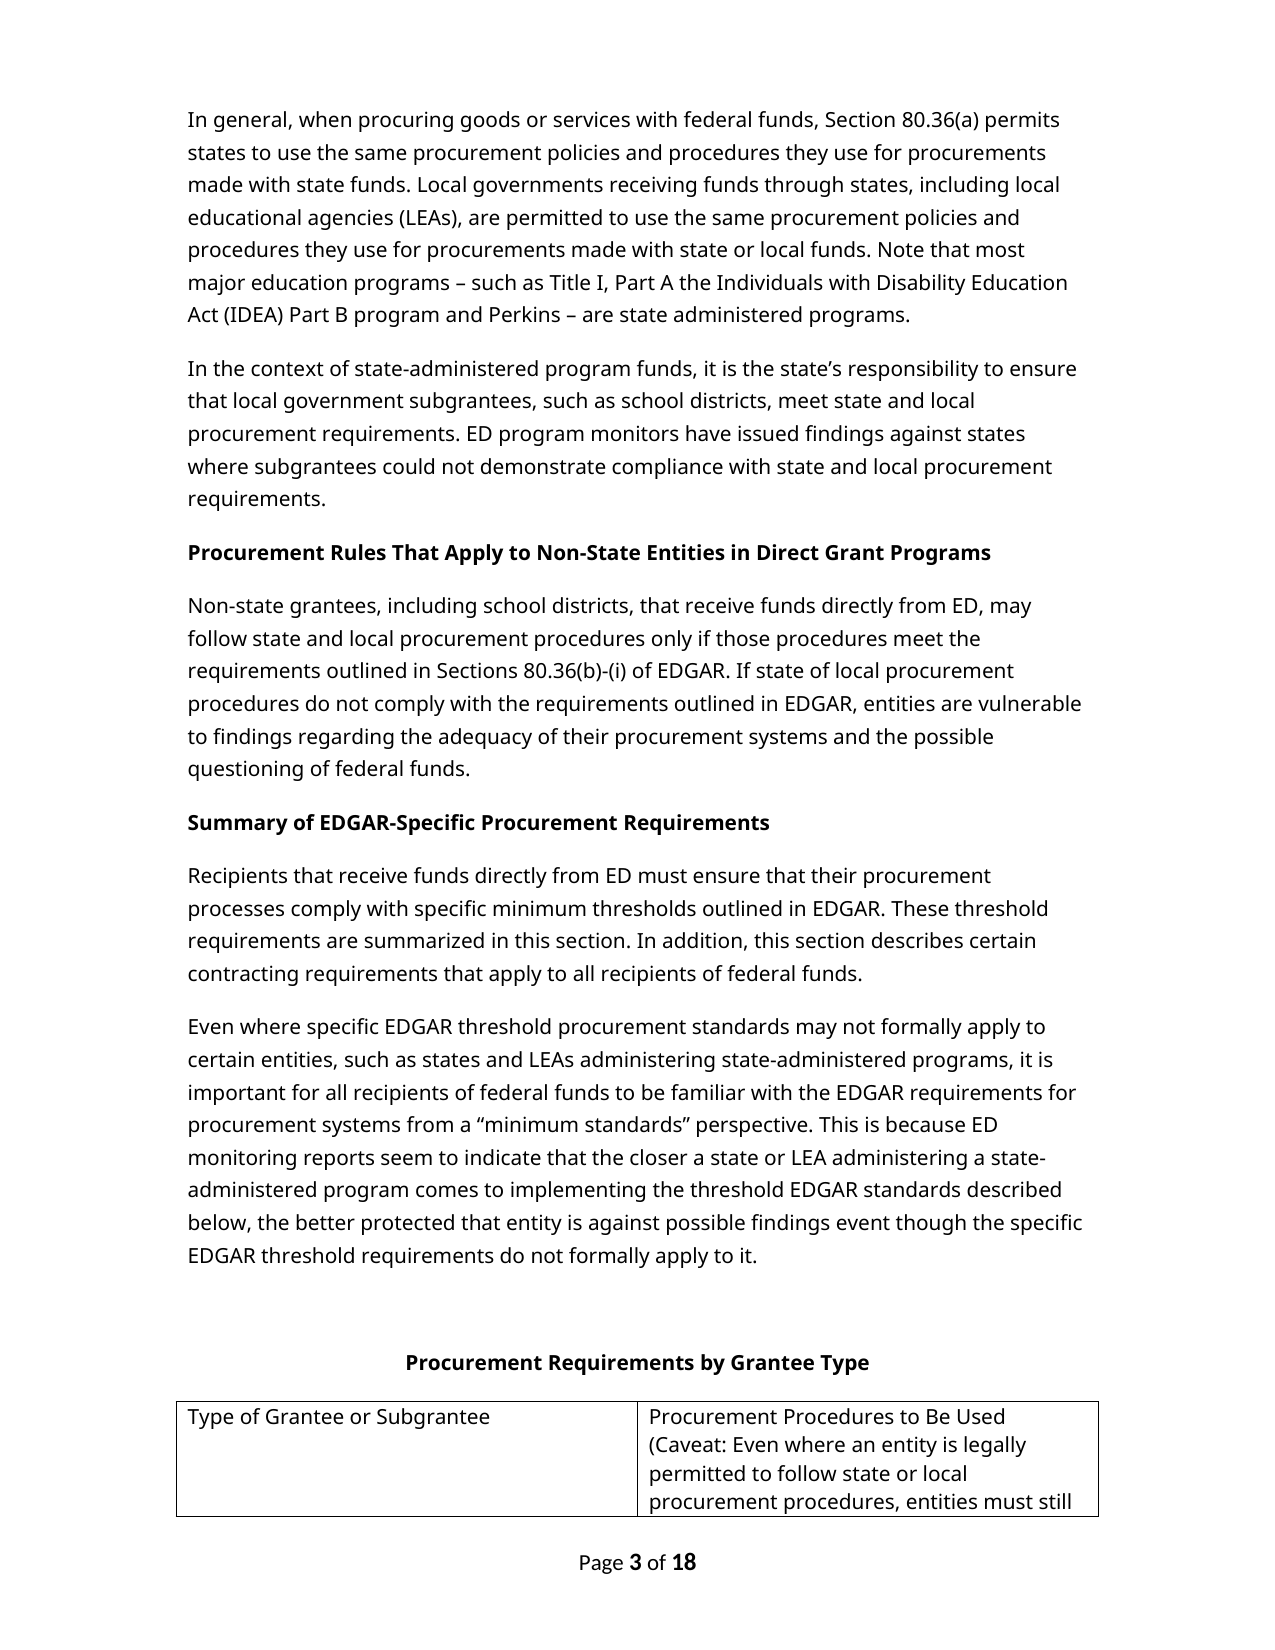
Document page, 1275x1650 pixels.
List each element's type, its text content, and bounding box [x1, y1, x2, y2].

text In the context of state-administered program funds, it is the state’s responsibility to ensure that local government subgrantees, such as school districts, meet state and local procurement requirements. ED program monitors have issued findings against states where subgrantees could not demonstrate compliance with state and local procurement requirements. [187, 354, 1087, 513]
text In general, when procuring goods or services with federal funds, Section 80.36(a) permits states to use the same procurement policies and procedures they use for procurements made with state funds. Local governments receiving funds through states, including local educational agencies (LEAs), are permitted to use the same procurement policies and procedures they use for procurements made with state or local funds. Note that most major education programs – such as Title I, Part A the Individuals with Disability Education Act (IDEA) Part B program and Perkins – are state administered programs. [187, 105, 1087, 329]
text Even where specific EDGAR threshold procurement standards may not formally apply to certain entities, such as states and LEAs administering state-administered programs, it is important for all recipients of federal funds to be familiar with the EDGAR requirements for procurement systems from a “minimum standards” perspective. This is because ED monitoring reports seem to indicate that the closer a state or LEA administering a state-administered program comes to implementing the threshold EDGAR standards described below, the better protected that entity is against possible findings event though the specific EDGAR threshold requirements do not formally apply to it. [187, 1012, 1087, 1269]
text Procurement Rules That Apply to Non-State Entities in Direct Grant Programs [187, 538, 1087, 566]
text Non-state grantees, including school districts, that receive funds directly from ED, may follow state and local procurement procedures only if those procedures meet the requirements outlined in Sections 80.36(b)-(i) of EDGAR. If state of local procurement procedures do not comply with the requirements outlined in EDGAR, entities are vulnerable to findings regarding the adequacy of their procurement systems and the possible questioning of federal funds. [187, 591, 1087, 783]
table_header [177, 1402, 637, 1516]
text Summary of EDGAR-Specific Procurement Requirements [187, 808, 1087, 836]
text Recipients that receive funds directly from ED must ensure that their procurement processes comply with specific minimum thresholds outlined in EDGAR. These threshold requirements are summarized in this section. In addition, this section describes certain contracting requirements that apply to all recipients of federal funds. [187, 861, 1087, 987]
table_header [638, 1402, 1098, 1516]
text Procurement Requirements by Grantee Type [187, 1348, 1087, 1376]
